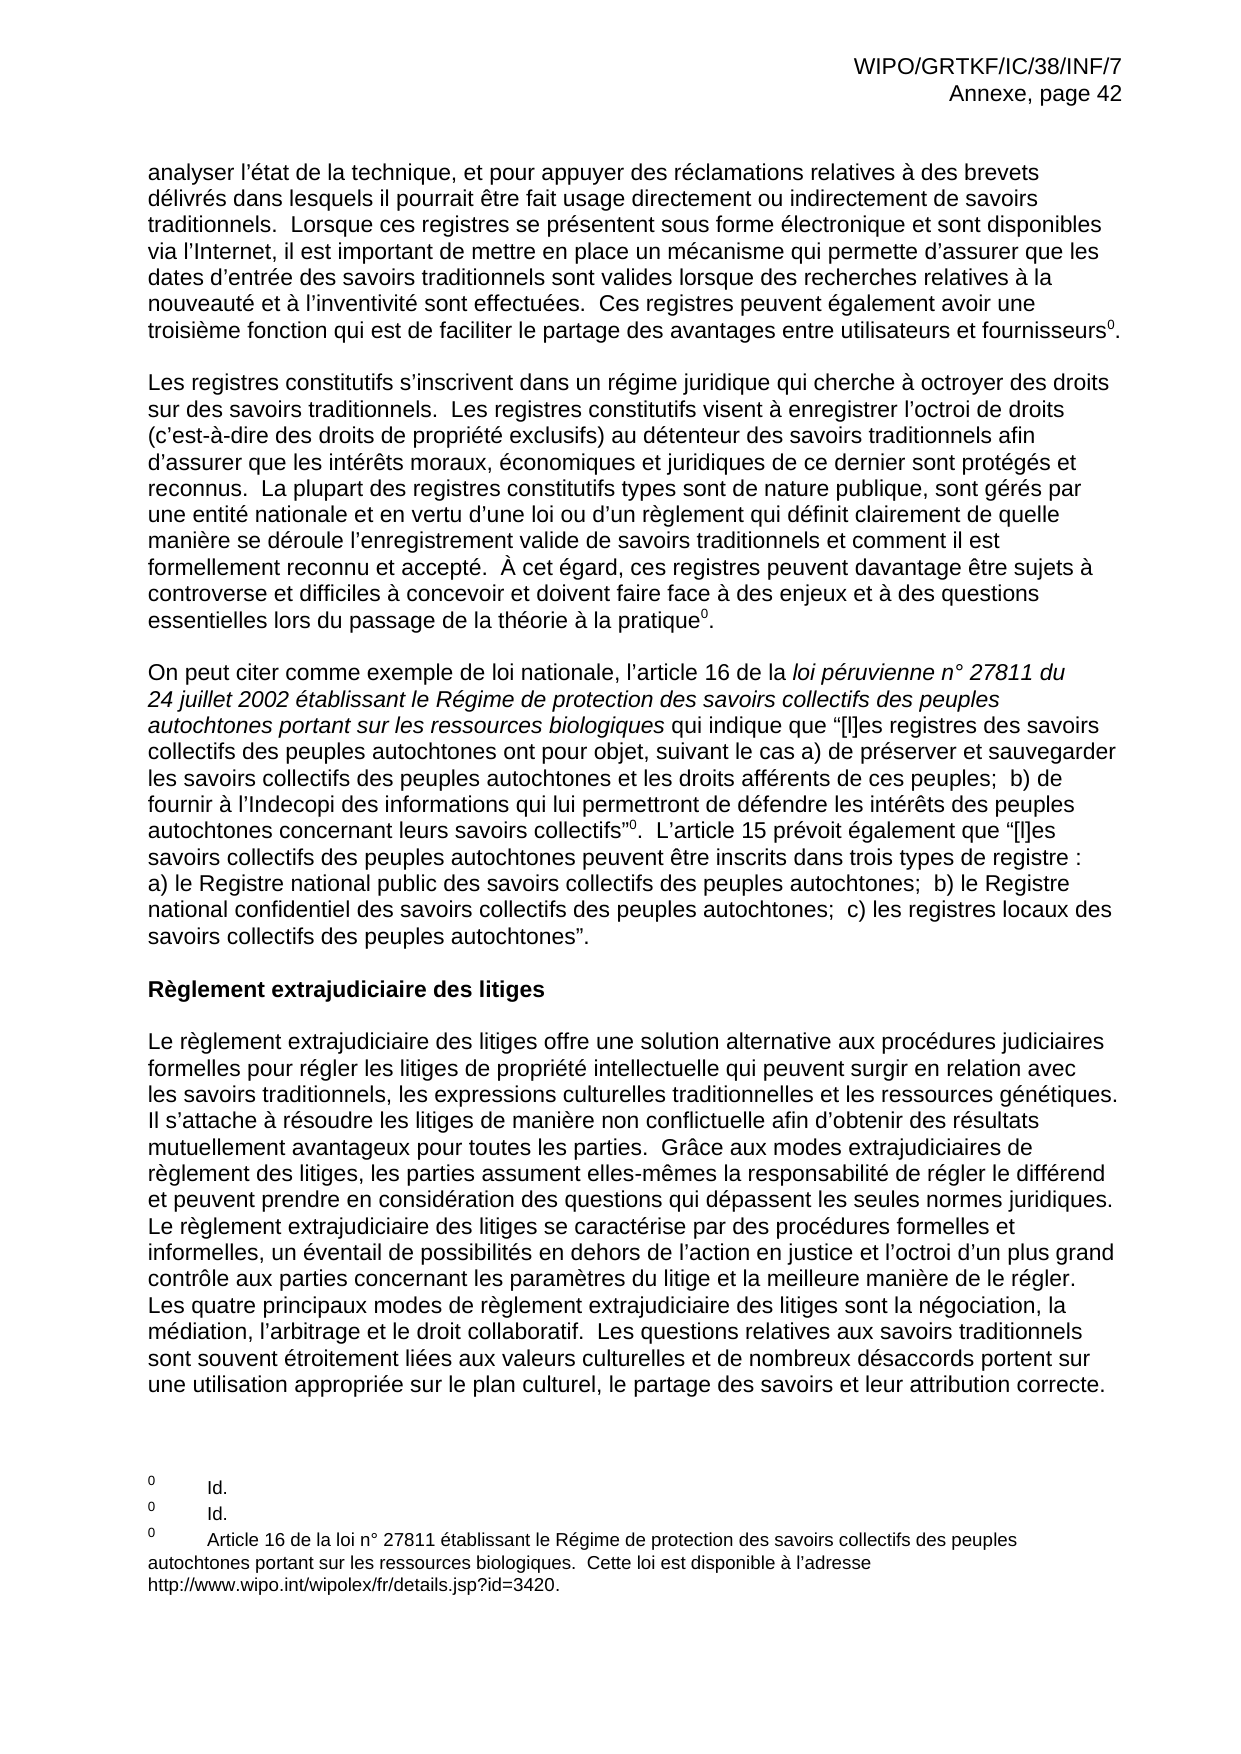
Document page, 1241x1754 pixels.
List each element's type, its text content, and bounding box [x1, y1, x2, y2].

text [148, 1028, 1122, 1397]
subtitle Règlement extrajudiciaire des litiges [148, 976, 1122, 1002]
text On peut citer comme exemple de loi nationale, l’article 16 de la loi péruvienne n° 27811 du 24 juillet 2002 établissant le Régime de protection des savoirs collectifs des peuples autochtones portant sur les ressources biologiques qui indique que “[l]es registres des savoirs collectifs des peuples autochtones ont pour objet, suivant le cas a) de préserver et sauvegarder les savoirs collectifs des peuples autochtones et les droits afférents de ces peuples; b) de fournir à l’Indecopi des informations qui lui permettront de défendre les intérêts des peuples autochtones concernant leurs savoirs collectifs”. L’article 15 prévoit également que “[l]es savoirs collectifs des peuples autochtones peuvent être inscrits dans trois types de registre : a) le Registre national public des savoirs collectifs des peuples autochtones; b) le Registre national confidentiel des savoirs collectifs des peuples autochtones; c) les registres locaux des savoirs collectifs des peuples autochtones”. [148, 659, 1122, 949]
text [148, 158, 1122, 343]
text Les registres constitutifs s’inscrivent dans un régime juridique qui cherche à octroyer des droits sur des savoirs traditionnels. Les registres constitutifs visent à enregistrer l’octroi de droits (c’est-à-dire des droits de propriété exclusifs) au détenteur des savoirs traditionnels afin d’assurer que les intérêts moraux, économiques et juridiques de ce dernier sont protégés et reconnus. La plupart des registres constitutifs types sont de nature publique, sont gérés par une entité nationale et en vertu d’une loi ou d’un règlement qui définit clairement de quelle manière se déroule l’enregistrement valide de savoirs traditionnels et comment il est formellement reconnu et accepté. À cet égard, ces registres peuvent davantage être sujets à controverse et difficiles à concevoir et doivent faire face à des enjeux et à des questions essentielles lors du passage de la théorie à la pratique. [148, 369, 1122, 633]
